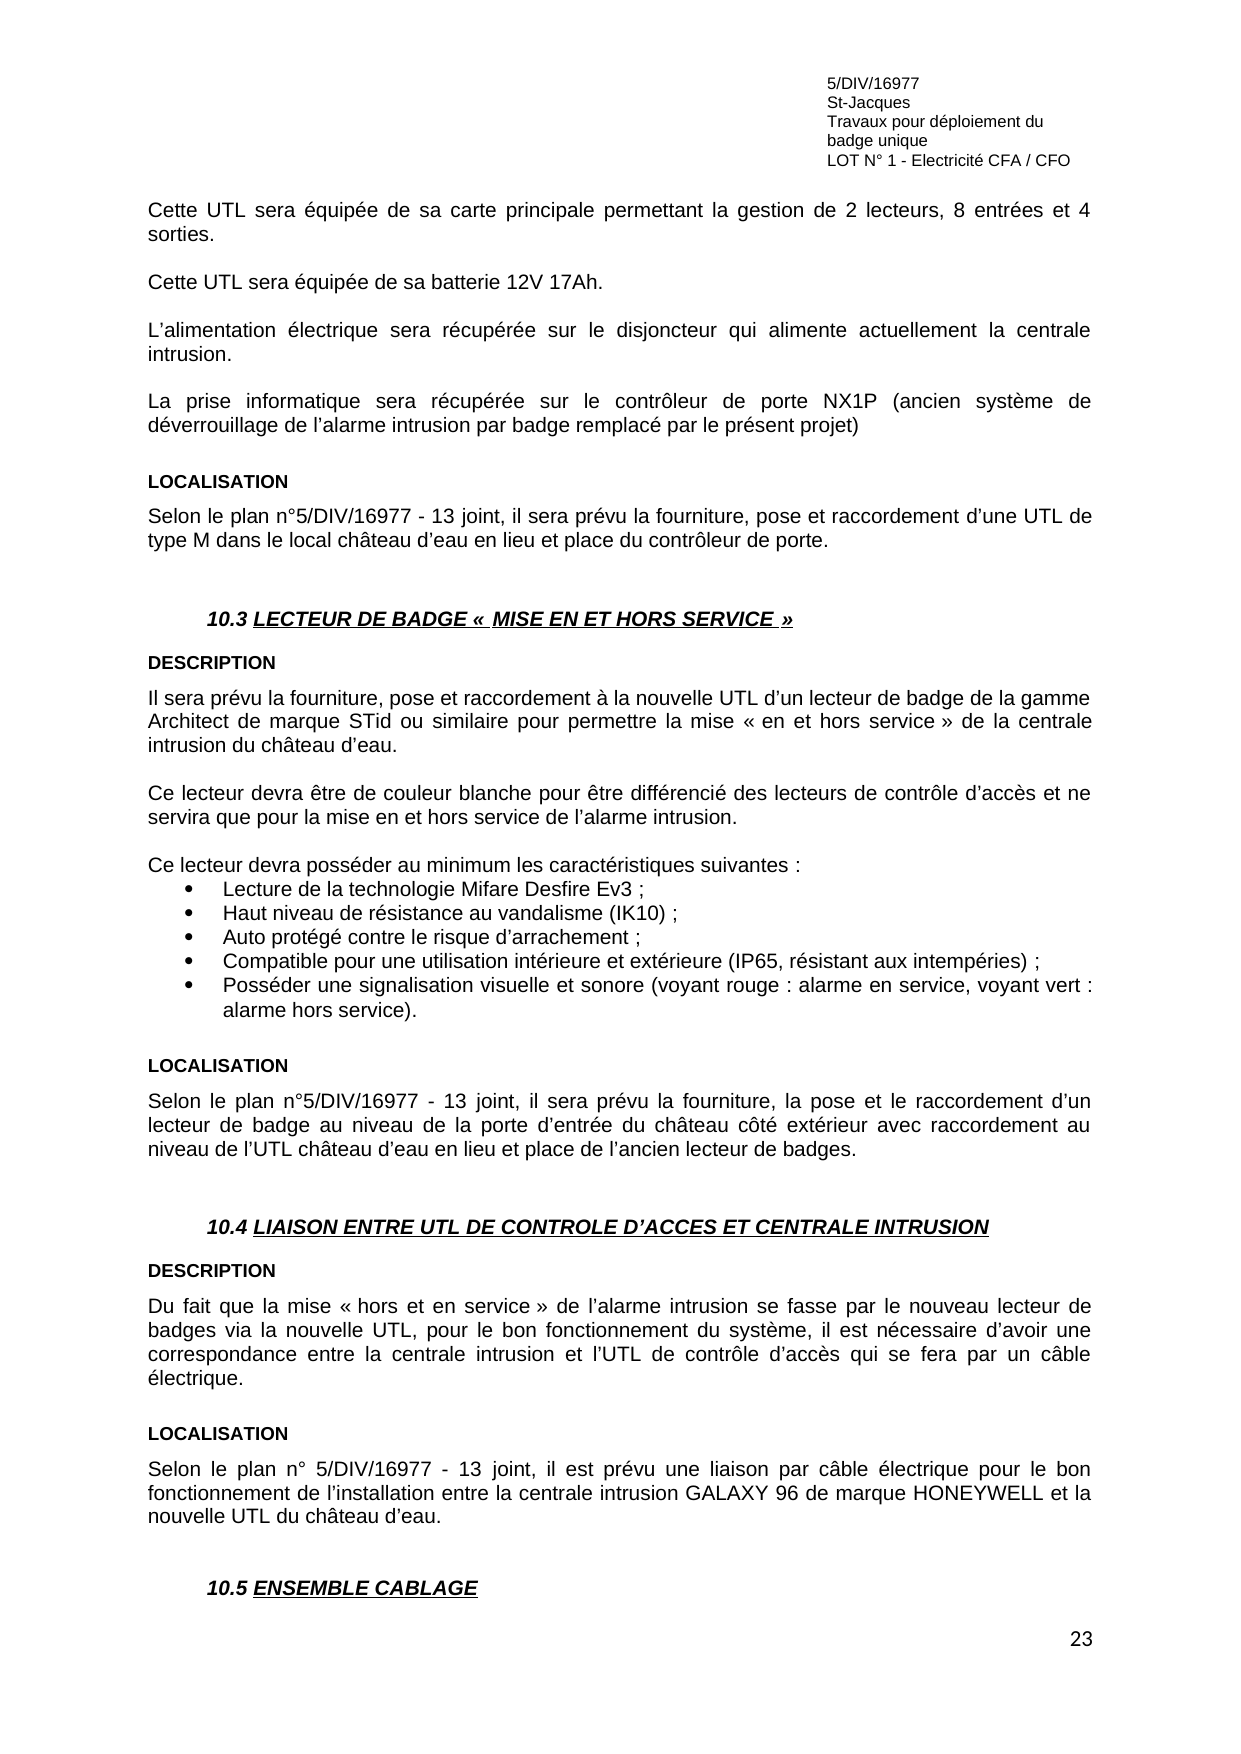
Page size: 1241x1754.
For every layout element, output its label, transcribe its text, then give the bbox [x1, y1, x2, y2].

text Ce lecteur devra posséder au minimum les caractéristiques suivantes : [148, 853, 1093, 877]
text Il sera prévu la fourniture, pose et raccordement à la nouvelle UTL d’un lecteur de badge de la gamme Architect de marque STid ou similaire pour permettre la mise « en et hors service » de la centrale intrusion du château d’eau. [148, 685, 1093, 757]
text Selon le plan n°5/DIV/16977 - 13 joint, il sera prévu la fourniture, pose et raccordement d’une UTL de type M dans le local château d’eau en lieu et place du contrôleur de porte. [148, 504, 1093, 552]
text Ce lecteur devra être de couleur blanche pour être différencié des lecteurs de contrôle d’accès et ne servira que pour la mise en et hors service de l’alarme intrusion. [148, 781, 1093, 829]
text Du fait que la mise « hors et en service » de l’alarme intrusion se fasse par le nouveau lecteur de badges via la nouvelle UTL, pour le bon fonctionnement du système, il est nécessaire d’avoir une correspondance entre la centrale intrusion et l’UTL de contrôle d’accès qui se fera par un câble électrique. [148, 1293, 1093, 1389]
text LOCALISATION [148, 1423, 1093, 1444]
list Posséder une signalisation visuelle et sonore (voyant rouge : alarme en service, voyant vert : alarme hors service). [185, 973, 1093, 1021]
text La prise informatique sera récupérée sur le contrôleur de porte NX1P (ancien système de déverrouillage de l’alarme intrusion par badge remplacé par le présent projet) [148, 389, 1093, 437]
list Lecture de la technologie Mifare Desfire Ev3 ; [185, 877, 1093, 901]
list Auto protégé contre le risque d’arrachement ; [185, 925, 1093, 949]
text 10.5 ENSEMBLE CABLAGE [207, 1576, 1093, 1600]
list Haut niveau de résistance au vandalisme (IK10) ; [185, 901, 1093, 925]
text DESCRIPTION [148, 1260, 1093, 1282]
text LOCALISATION [148, 471, 1093, 492]
text LOCALISATION [148, 1055, 1093, 1076]
text Selon le plan n°5/DIV/16977 - 13 joint, il sera prévu la fourniture, la pose et le raccordement d’un lecteur de badge au niveau de la porte d’entrée du château côté extérieur avec raccordement au niveau de l’UTL château d’eau en lieu et place de l’ancien lecteur de badges. [148, 1088, 1093, 1160]
text 10.4 LIAISON ENTRE UTL DE CONTROLE D’ACCES ET CENTRALE INTRUSION [148, 1214, 1093, 1238]
text Cette UTL sera équipée de sa carte principale permettant la gestion de 2 lecteurs, 8 entrées et 4 sorties. [148, 198, 1093, 246]
text L’alimentation électrique sera récupérée sur le disjoncteur qui alimente actuellement la centrale intrusion. [148, 317, 1093, 365]
list Compatible pour une utilisation intérieure et extérieure (IP65, résistant aux intempéries) ; [185, 949, 1093, 973]
text 10.3 LECTEUR DE BADGE « MISE EN ET HORS SERVICE » [148, 606, 1093, 630]
text DESCRIPTION [148, 652, 1093, 673]
text Cette UTL sera équipée de sa batterie 12V 17Ah. [148, 269, 1093, 293]
text Selon le plan n° 5/DIV/16977 - 13 joint, il est prévu une liaison par câble électrique pour le bon fonctionnement de l’installation entre la centrale intrusion GALAXY 96 de marque HONEYWELL et la nouvelle UTL du château d’eau. [148, 1456, 1093, 1528]
